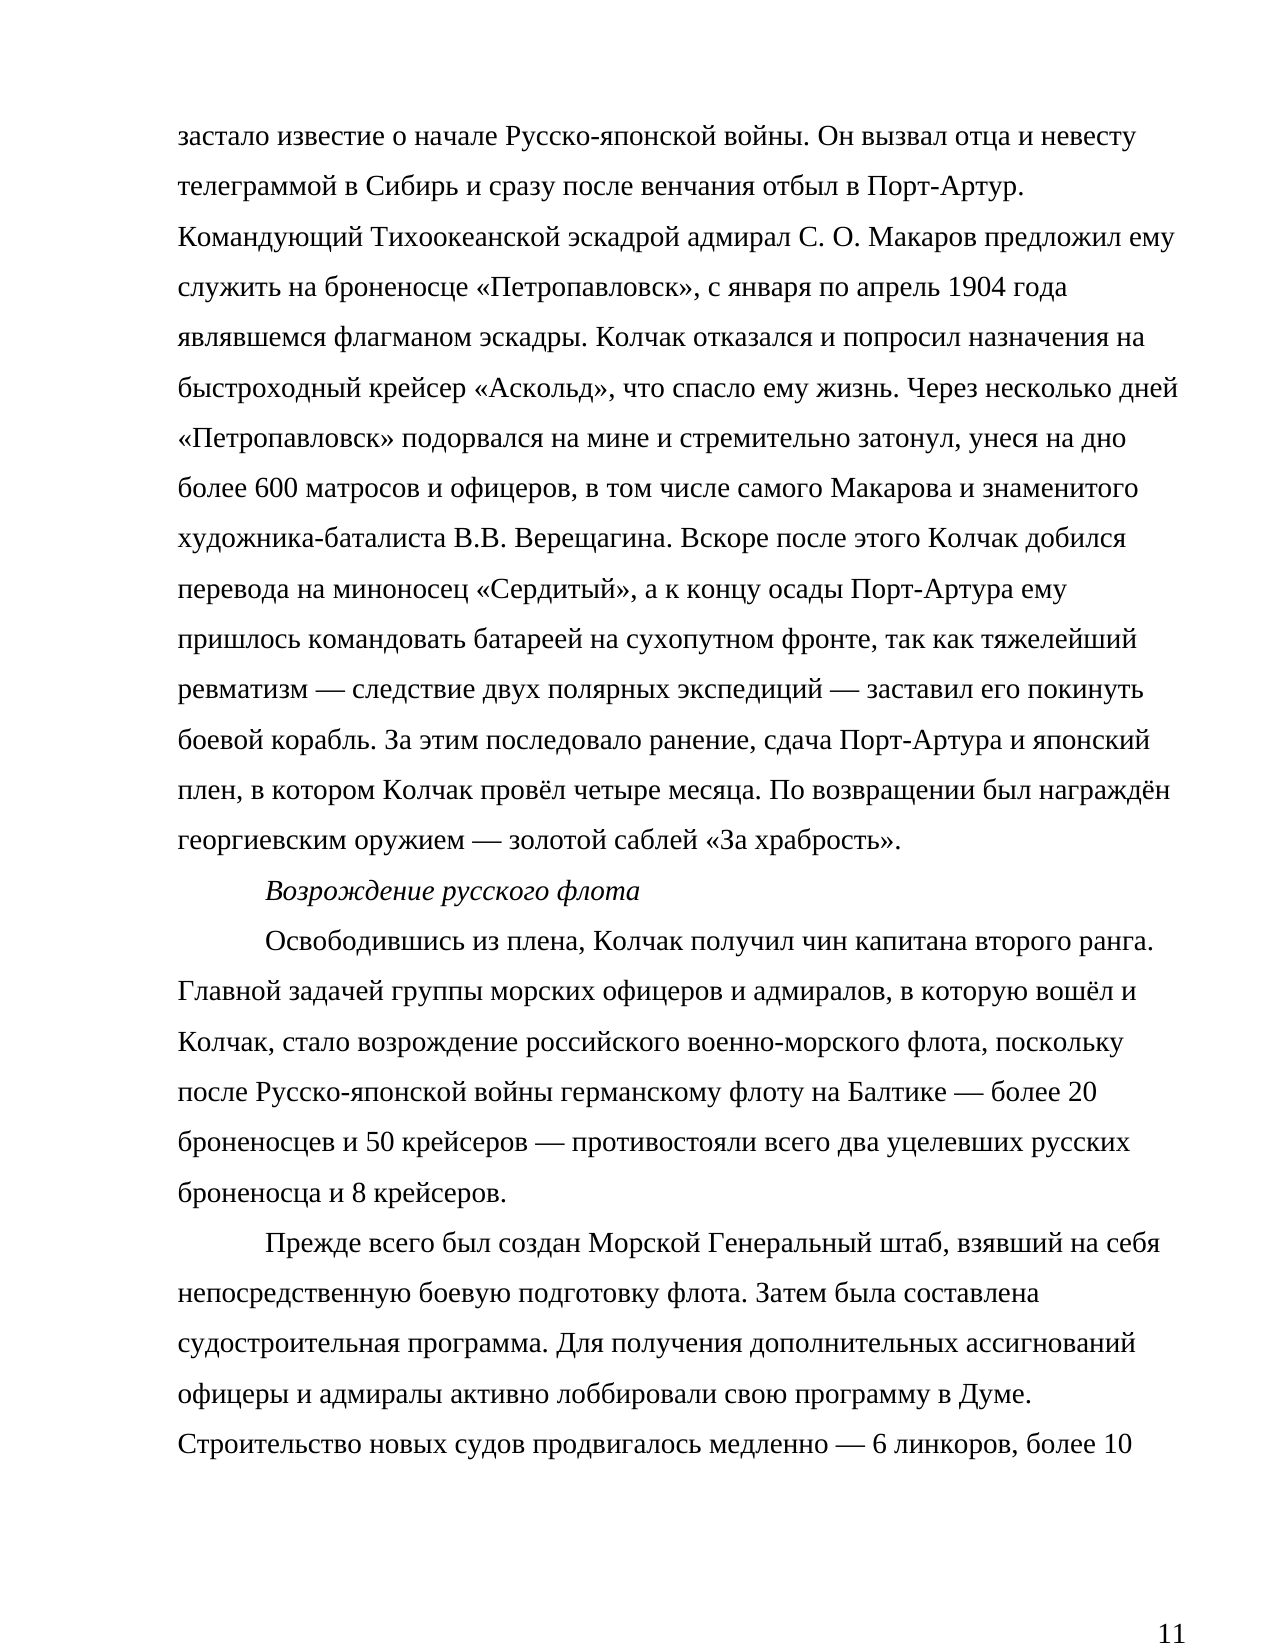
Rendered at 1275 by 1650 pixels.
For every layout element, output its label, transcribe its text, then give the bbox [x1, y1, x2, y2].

text Освободившись из плена, Колчак получил чин капитана второго ранга. Главной задачей группы морских офицеров и адмиралов, в которую вошёл и Колчак, стало возрождение российского военно-морского флота, поскольку после Русско-японской войны германскому флоту на Балтике — более 20 броненосцев и 50 крейсеров — противостояли всего два уцелевших русских броненосца и 8 крейсеров. [177, 923, 1186, 1208]
text Командующий Тихоокеанской эскадрой адмирал С. О. Макаров предложил ему служить на броненосце «Петропавловск», с января по апрель 1904 года являвшемся флагманом эскадры. Колчак отказался и попросил назначения на быстроходный крейсер «Аскольд», что спасло ему жизнь. Через несколько дней «Петропавловск» подорвался на мине и стремительно затонул, унеся на дно более 600 матросов и офицеров, в том числе самого Макарова и знаменитого художника-баталиста В.В. Верещагина. Вскоре после этого Колчак добился перевода на миноносец «Сердитый», а к концу осады Порт-Артура ему пришлось командовать батареей на сухопутном фронте, так как тяжелейший ревматизм — следствие двух полярных экспедиций — заставил его покинуть боевой корабль. За этим последовало ранение, сдача Порт-Артура и японский плен, в котором Колчак провёл четыре месяца. По возвращении был награждён георгиевским оружием — золотой саблей «За храбрость». [177, 219, 1186, 856]
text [177, 118, 1186, 202]
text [177, 1225, 1186, 1460]
subtitle Возрождение русского флота [177, 873, 1186, 906]
